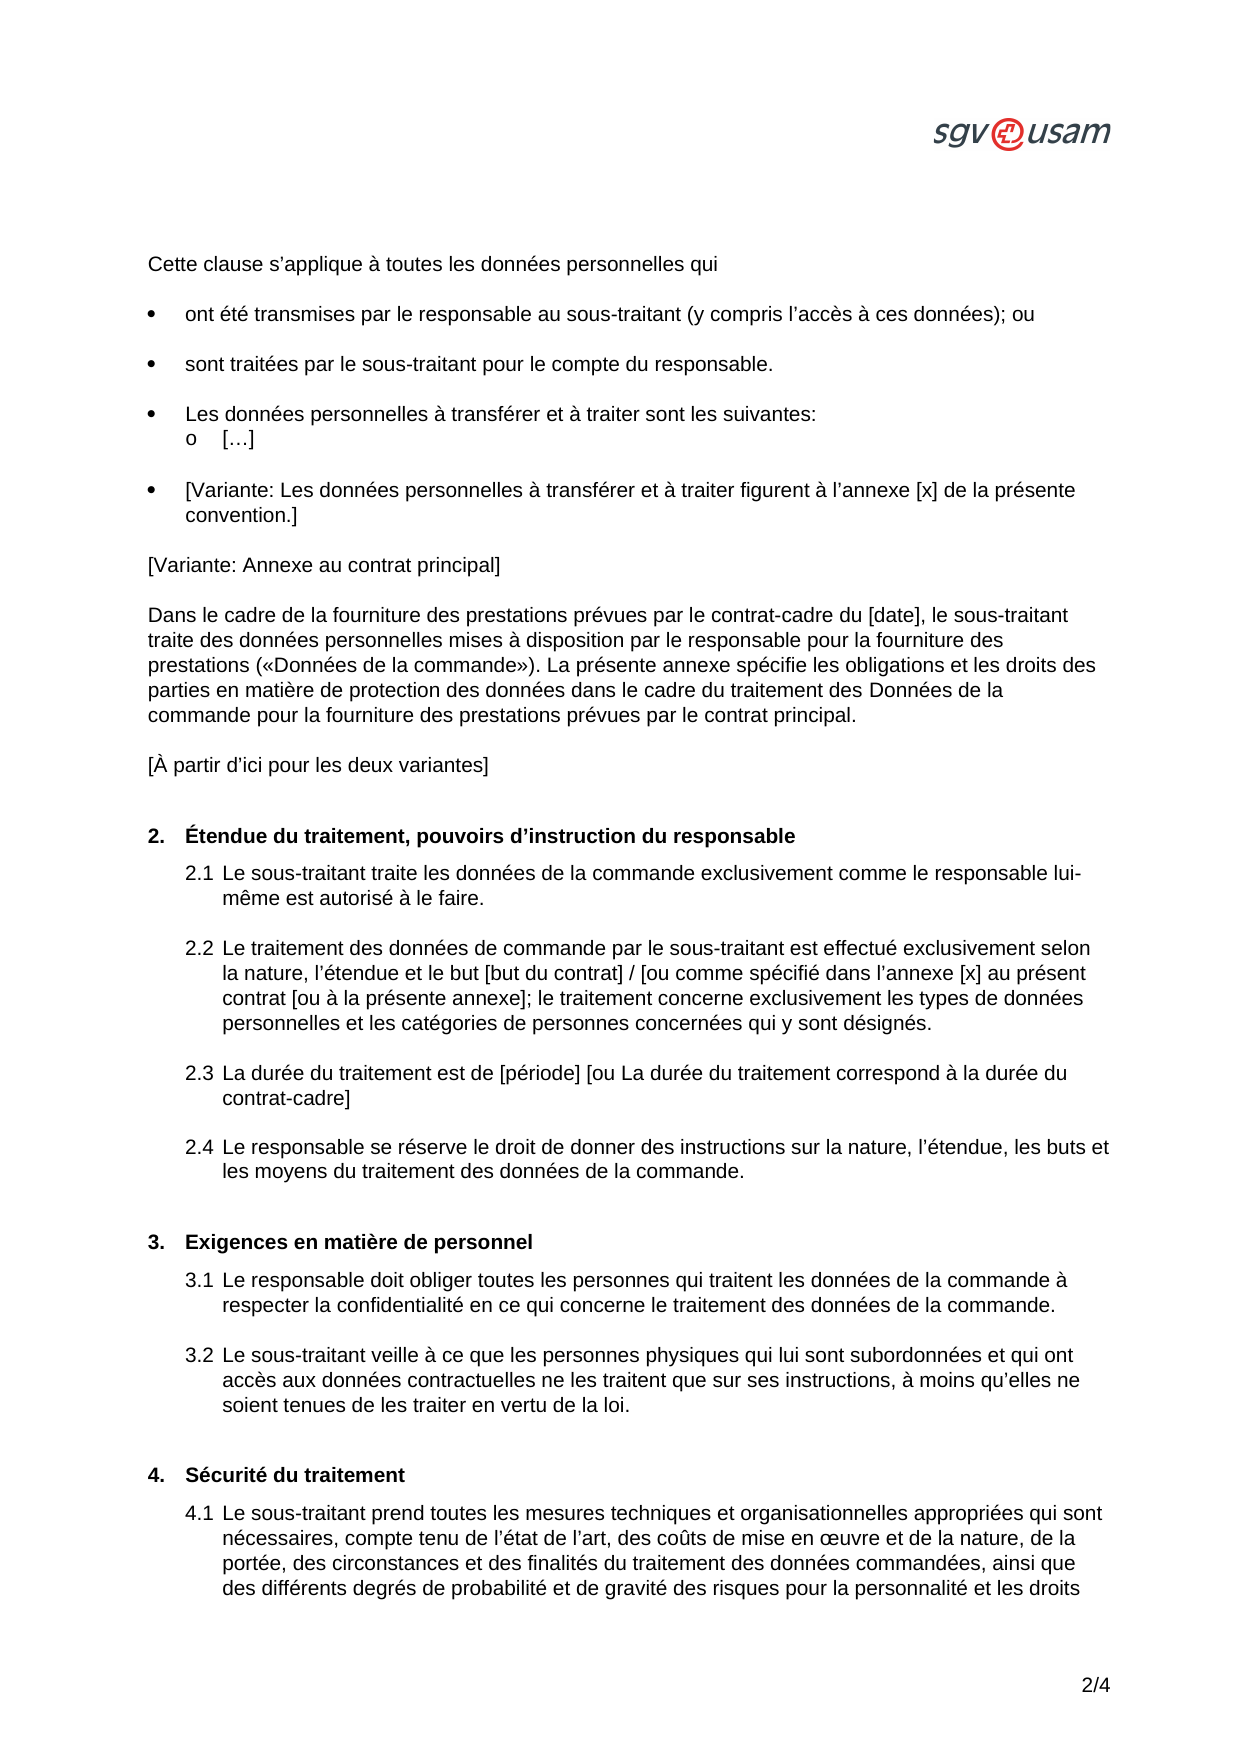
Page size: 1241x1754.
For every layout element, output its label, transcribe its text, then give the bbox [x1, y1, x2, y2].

list Le responsable doit obliger toutes les personnes qui traitent les données de la commande à respecter la confidentialité en ce qui concerne le traitement des données de la commande. [185, 1266, 1110, 1316]
list sont traitées par le sous-traitant pour le compte du responsable. [148, 351, 1110, 376]
list Le traitement des données de commande par le sous-traitant est effectué exclusivement selon la nature, l’étendue et le but [but du contrat] / [ou comme spécifié dans l’annexe [x] au présent contrat [ou à la présente annexe]; le traitement concerne exclusivement les types de données personnelles et les catégories de personnes concernées qui y sont désignés. [185, 935, 1110, 1035]
list Sécurité du traitement [148, 1462, 1110, 1487]
list Les données personnelles à transférer et à traiter sont les suivantes: [148, 401, 1110, 426]
list ont été transmises par le responsable au sous-traitant (y compris l’accès à ces données); ou [148, 301, 1110, 326]
list [Variante: Les données personnelles à transférer et à traiter figurent à l’annexe [x] de la présente convention.] [148, 477, 1110, 527]
list Le sous-traitant veille à ce que les personnes physiques qui lui sont subordonnées et qui ont accès aux données contractuelles ne les traitent que sur ses instructions, à moins qu’elles ne soient tenues de les traiter en vertu de la loi. [185, 1341, 1110, 1416]
list […] [185, 426, 1110, 452]
list La durée du traitement est de [période] [ou La durée du traitement correspond à la durée du contrat-cadre] [185, 1060, 1110, 1110]
list Le sous-traitant traite les données de la commande exclusivement comme le responsable lui-même est autorisé à le faire. [185, 860, 1110, 910]
text Cette clause s’applique à toutes les données personnelles qui [148, 251, 1110, 276]
picture [933, 118, 1111, 151]
list Exigences en matière de personnel [148, 1229, 1110, 1254]
text [Variante: Annexe au contrat principal] [148, 552, 1110, 577]
text [À partir d’ici pour les deux variantes] [148, 752, 1110, 777]
list Étendue du traitement, pouvoirs d’instruction du responsable [148, 823, 1110, 848]
text Dans le cadre de la fourniture des prestations prévues par le contrat-cadre du [date], le sous-traitant traite des données personnelles mises à disposition par le responsable pour la fourniture des prestations («Données de la commande»). La présente annexe spécifie les obligations et les droits des parties en matière de protection des données dans le cadre du traitement des Données de la commande pour la fourniture des prestations prévues par le contrat principal. [148, 602, 1110, 727]
list Le responsable se réserve le droit de donner des instructions sur la nature, l’étendue, les buts et les moyens du traitement des données de la commande. [185, 1135, 1110, 1183]
